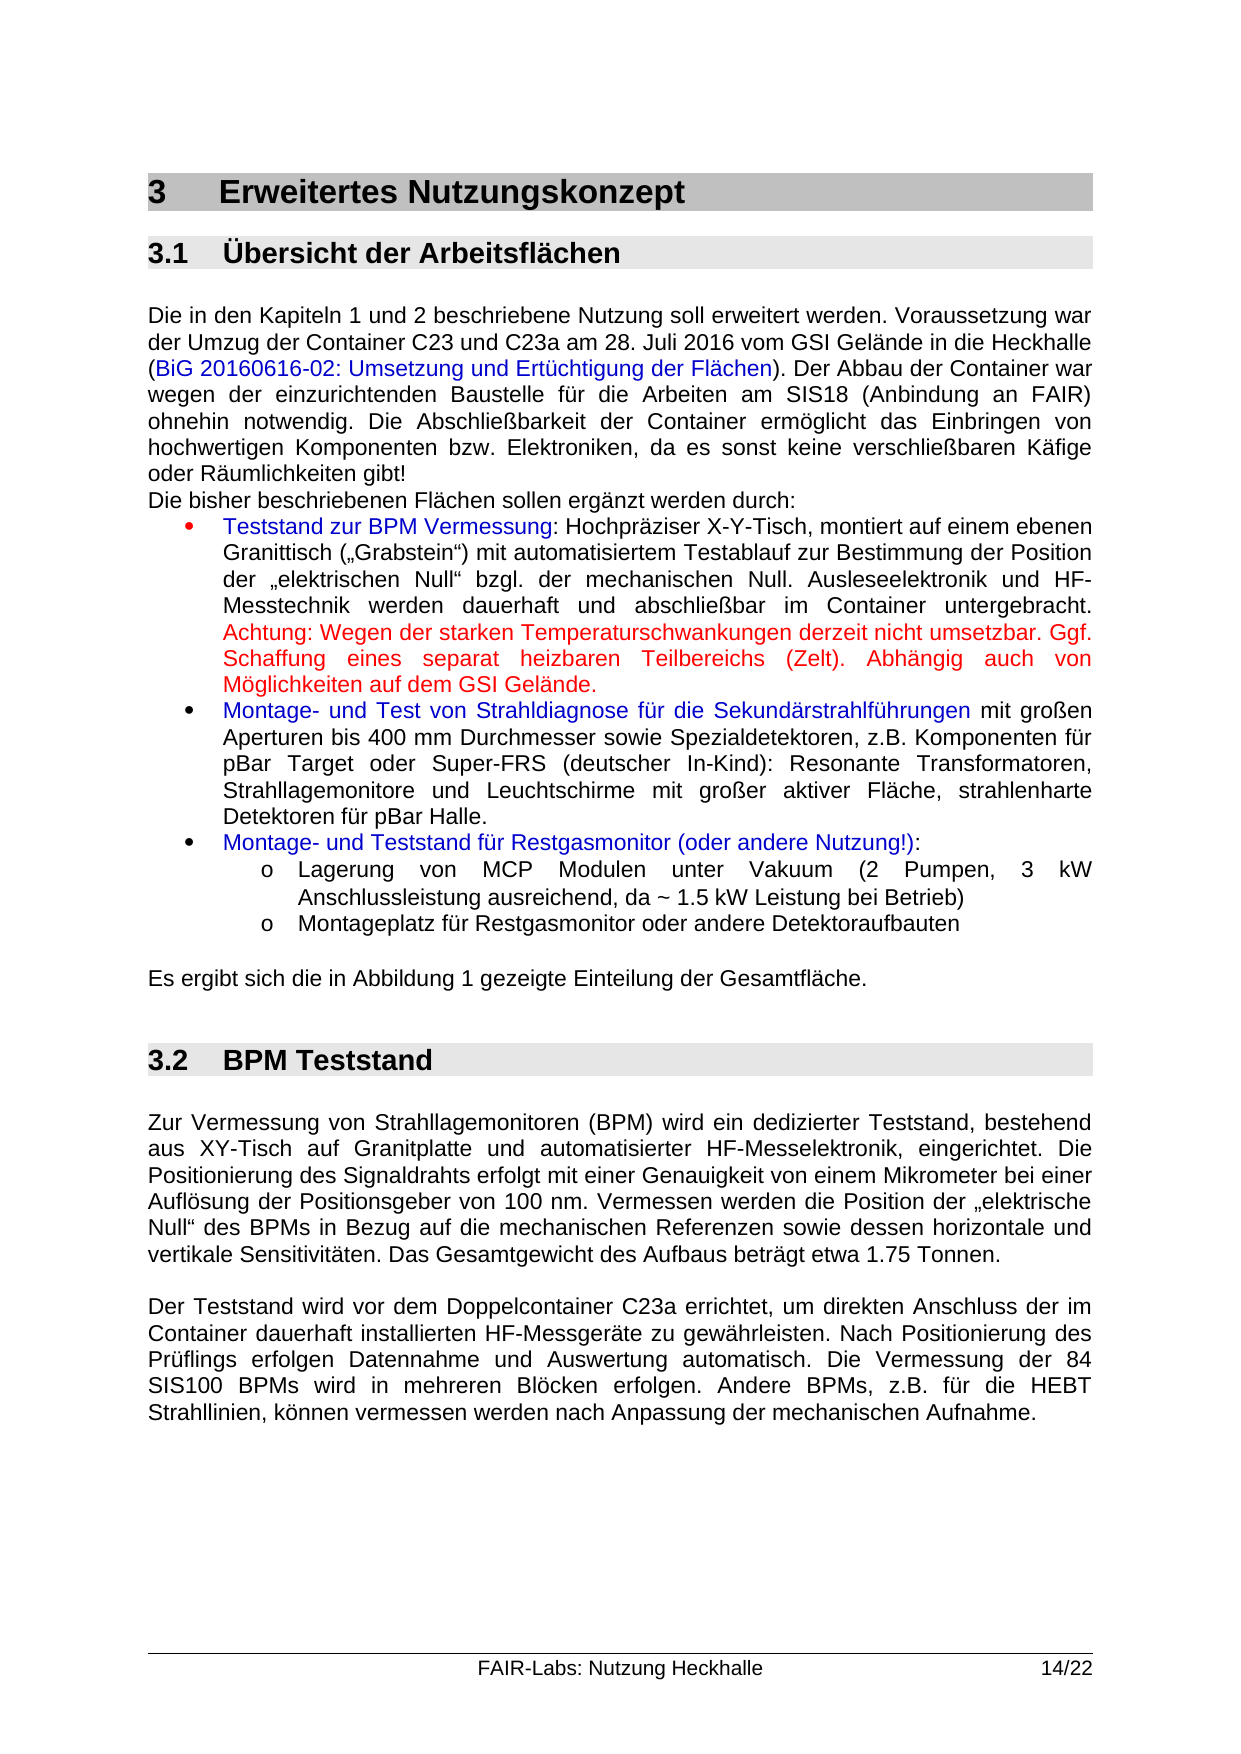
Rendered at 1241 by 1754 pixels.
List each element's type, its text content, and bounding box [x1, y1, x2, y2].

list Montage- und Teststand für Restgasmonitor (oder andere Nutzung!): [185, 829, 1093, 856]
list Es ergibt sich die in Abbildung 1 gezeigte Einteilung der Gesamtfläche. [148, 965, 1093, 991]
text Die in den Kapiteln 1 und 2 beschriebene Nutzung soll erweitert werden. Voraussetzung war der Umzug der Container C23 und C23a am 28. Juli 2016 vom GSI Gelände in die Heckhalle (BiG 20160616-02: Umsetzung und Ertüchtigung der Flächen). Der Abbau der Container war wegen der einzurichtenden Baustelle für die Arbeiten am SIS18 (Anbindung an FAIR) ohnehin notwendig. Die Abschließbarkeit der Container ermöglicht das Einbringen von hochwertigen Komponenten bzw. Elektroniken, da es sonst keine verschließbaren Käfige oder Räumlichkeiten gibt! [148, 302, 1093, 487]
list Teststand zur BPM Vermessung: Hochpräziser X-Y-Tisch, montiert auf einem ebenen Granittisch („Grabstein“) mit automatisiertem Testablauf zur Bestimmung der Position der „elektrischen Null“ bzgl. der mechanischen Null. Ausleseelektronik und HF-Messtechnik werden dauerhaft und abschließbar im Container untergebracht. Achtung: Wegen der starken Temperaturschwankungen derzeit nicht umsetzbar. Ggf. Schaffung eines separat heizbaren Teilbereichs (Zelt). Abhängig auch von Möglichkeiten auf dem GSI Gelände. [185, 513, 1093, 697]
subtitle Erweitertes Nutzungskonzept [148, 173, 1093, 211]
subtitle BPM Teststand [148, 1043, 1093, 1076]
list Montage- und Test von Strahldiagnose für die Sekundärstrahlführungen mit großen Aperturen bis 400 mm Durchmesser sowie Spezialdetektoren, z.B. Komponenten für pBar Target oder Super-FRS (deutscher In-Kind): Resonante Transformatoren, Strahllagemonitore und Leuchtschirme mit großer aktiver Fläche, strahlenharte Detektoren für pBar Halle. [185, 697, 1093, 829]
list Montageplatz für Restgasmonitor oder andere Detektoraufbauten [260, 910, 1093, 939]
text Die bisher beschriebenen Flächen sollen ergänzt werden durch: [148, 487, 1093, 513]
text Zur Vermessung von Strahllagemonitoren (BPM) wird ein dedizierter Teststand, bestehend aus XY-Tisch auf Granitplatte und automatisierter HF-Messelektronik, eingerichtet. Die Positionierung des Signaldrahts erfolgt mit einer Genauigkeit von einem Mikrometer bei einer Auflösung der Positionsgeber von 100 nm. Vermessen werden die Position der „elektrische Null“ des BPMs in Bezug auf die mechanischen Referenzen sowie dessen horizontale und vertikale Sensitivitäten. Das Gesamtgewicht des Aufbaus beträgt etwa 1.75 Tonnen. [148, 1109, 1093, 1267]
text Der Teststand wird vor dem Doppelcontainer C23a errichtet, um direkten Anschluss der im Container dauerhaft installierten HF-Messgeräte zu gewährleisten. Nach Positionierung des Prüflings erfolgen Datennahme und Auswertung automatisch. Die Vermessung der 84 SIS100 BPMs wird in mehreren Blöcken erfolgen. Andere BPMs, z.B. für die HEBT Strahllinien, können vermessen werden nach Anpassung der mechanischen Aufnahme. [148, 1293, 1093, 1425]
subtitle Übersicht der Arbeitsflächen [148, 236, 1093, 269]
list Lagerung von MCP Modulen unter Vakuum (2 Pumpen, 3 kW Anschlussleistung ausreichend, da ~ 1.5 kW Leistung bei Betrieb) [260, 856, 1093, 910]
